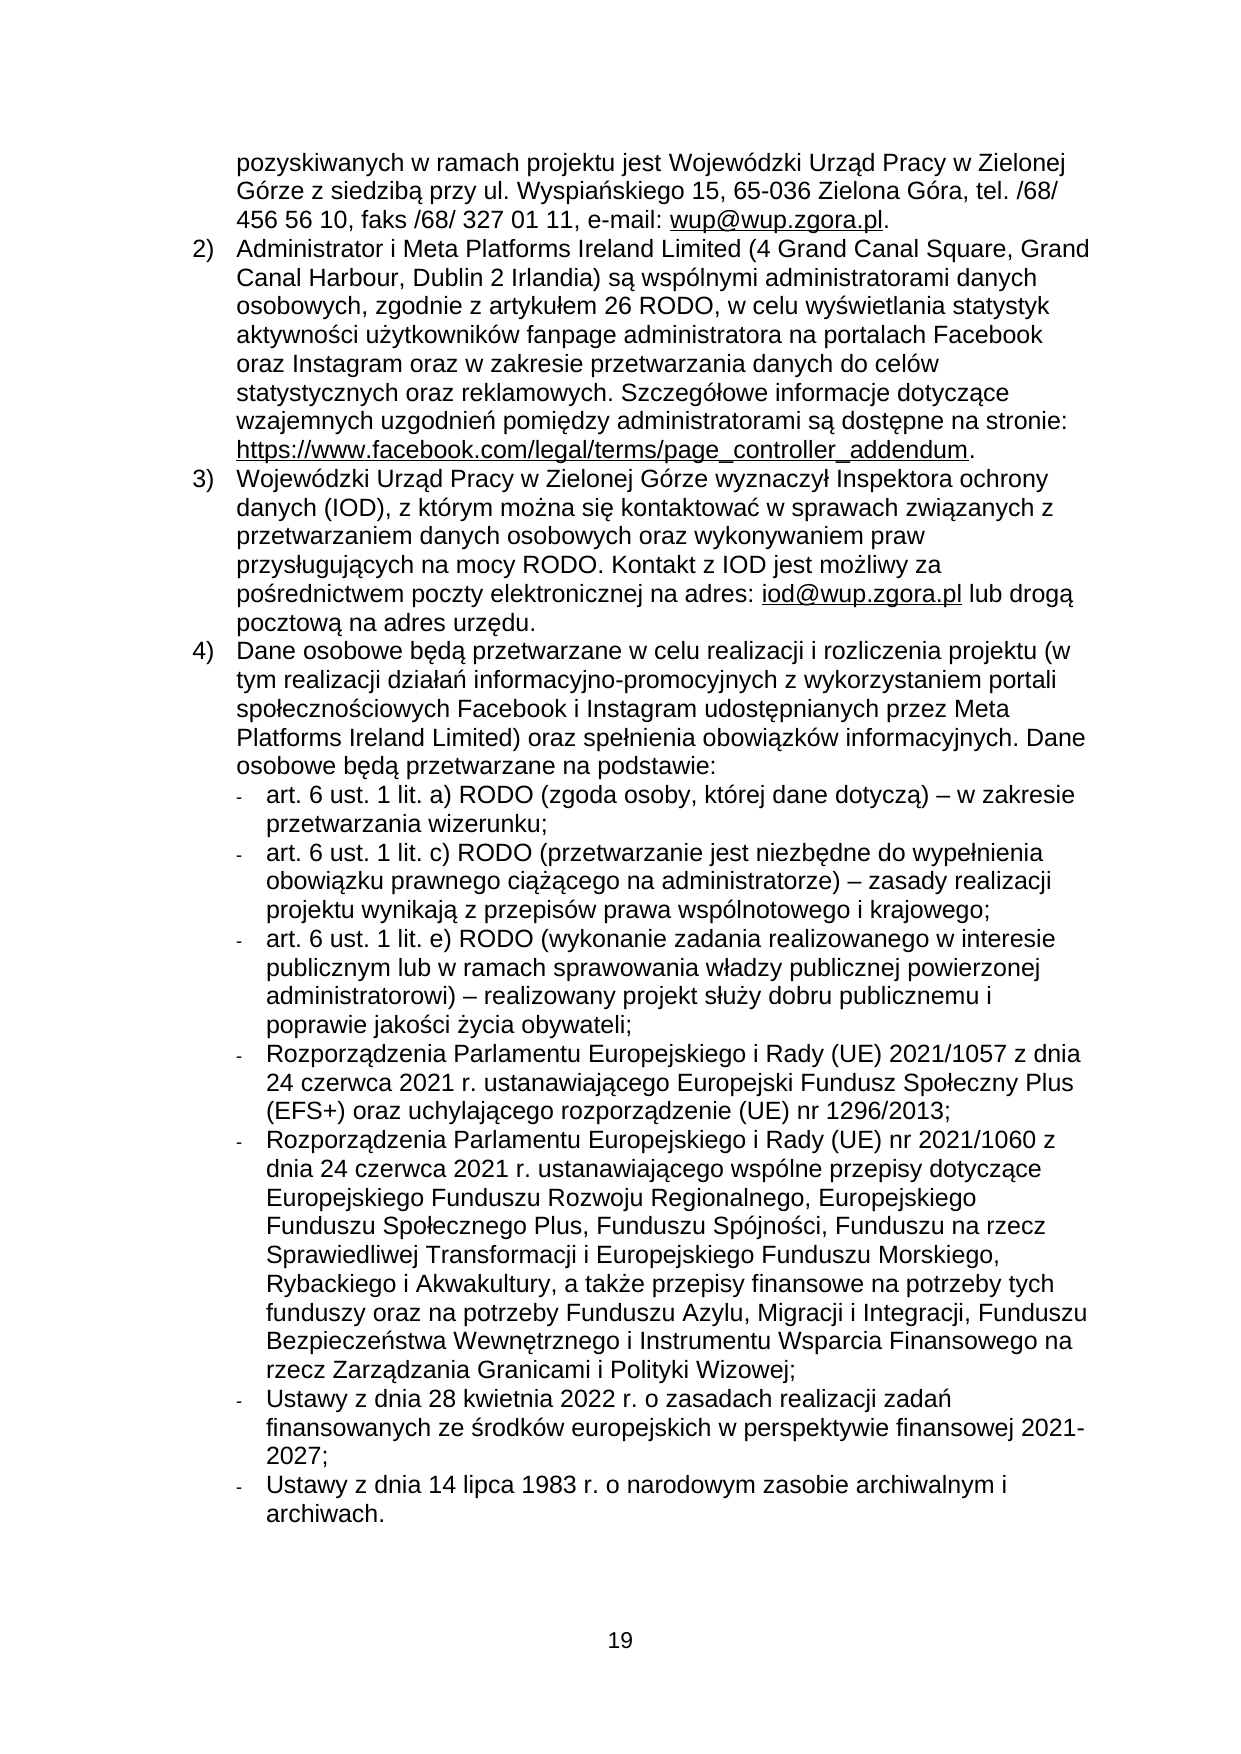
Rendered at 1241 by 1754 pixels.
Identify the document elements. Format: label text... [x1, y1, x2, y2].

list art. 6 ust. 1 lit. a) RODO (zgoda osoby, której dane dotyczą) – w zakresie przetwarzania wizerunku; [236, 780, 1093, 838]
list Dane osobowe będą przetwarzane w celu realizacji i rozliczenia projektu (w tym realizacji działań informacyjno-promocyjnych z wykorzystaniem portali społecznościowych Facebook i Instagram udostępnianych przez Meta Platforms Ireland Limited) oraz spełnienia obowiązków informacyjnych. Dane osobowe będą przetwarzane na podstawie: [192, 636, 1093, 780]
list Ustawy z dnia 28 kwietnia 2022 r. o zasadach realizacji zadań finansowanych ze środków europejskich w perspektywie finansowej 2021-2027; [236, 1384, 1093, 1470]
list Rozporządzenia Parlamentu Europejskiego i Rady (UE) nr 2021/1060 z dnia 24 czerwca 2021 r. ustanawiającego wspólne przepisy dotyczące Europejskiego Funduszu Rozwoju Regionalnego, Europejskiego Funduszu Społecznego Plus, Funduszu Spójności, Funduszu na rzecz Sprawiedliwej Transformacji i Europejskiego Funduszu Morskiego, Rybackiego i Akwakultury, a także przepisy finansowe na potrzeby tych funduszy oraz na potrzeby Funduszu Azylu, Migracji i Integracji, Funduszu Bezpieczeństwa Wewnętrznego i Instrumentu Wsparcia Finansowego na rzecz Zarządzania Granicami i Polityki Wizowej; [236, 1125, 1093, 1384]
list art. 6 ust. 1 lit. c) RODO (przetwarzanie jest niezbędne do wypełnienia obowiązku prawnego ciążącego na administratorze) – zasady realizacji projektu wynikają z przepisów prawa wspólnotowego i krajowego; [236, 838, 1093, 924]
list Rozporządzenia Parlamentu Europejskiego i Rady (UE) 2021/1057 z dnia 24 czerwca 2021 r. ustanawiającego Europejski Fundusz Społeczny Plus (EFS+) oraz uchylającego rozporządzenie (UE) nr 1296/2013; [236, 1039, 1093, 1125]
list Wojewódzki Urząd Pracy w Zielonej Górze wyznaczył Inspektora ochrony danych (IOD), z którym można się kontaktować w sprawach związanych z przetwarzaniem danych osobowych oraz wykonywaniem praw przysługujących na mocy RODO. Kontakt z IOD jest możliwy za pośrednictwem poczty elektronicznej na adres: iod@wup.zgora.pl lub drogą pocztową na adres urzędu. [192, 464, 1093, 636]
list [192, 148, 1093, 234]
list Administrator i Meta Platforms Ireland Limited (4 Grand Canal Square, Grand Canal Harbour, Dublin 2 Irlandia) są wspólnymi administratorami danych osobowych, zgodnie z artykułem 26 RODO, w celu wyświetlania statystyk aktywności użytkowników fanpage administratora na portalach Facebook oraz Instagram oraz w zakresie przetwarzania danych do celów statystycznych oraz reklamowych. Szczegółowe informacje dotyczące wzajemnych uzgodnień pomiędzy administratorami są dostępne na stronie: https://www.facebook.com/legal/terms/page_controller_addendum. [192, 234, 1093, 464]
list art. 6 ust. 1 lit. e) RODO (wykonanie zadania realizowanego w interesie publicznym lub w ramach sprawowania władzy publicznej powierzonej administratorowi) – realizowany projekt służy dobru publicznemu i poprawie jakości życia obywateli; [236, 924, 1093, 1039]
list Ustawy z dnia 14 lipca 1983 r. o narodowym zasobie archiwalnym i archiwach. [236, 1470, 1093, 1528]
